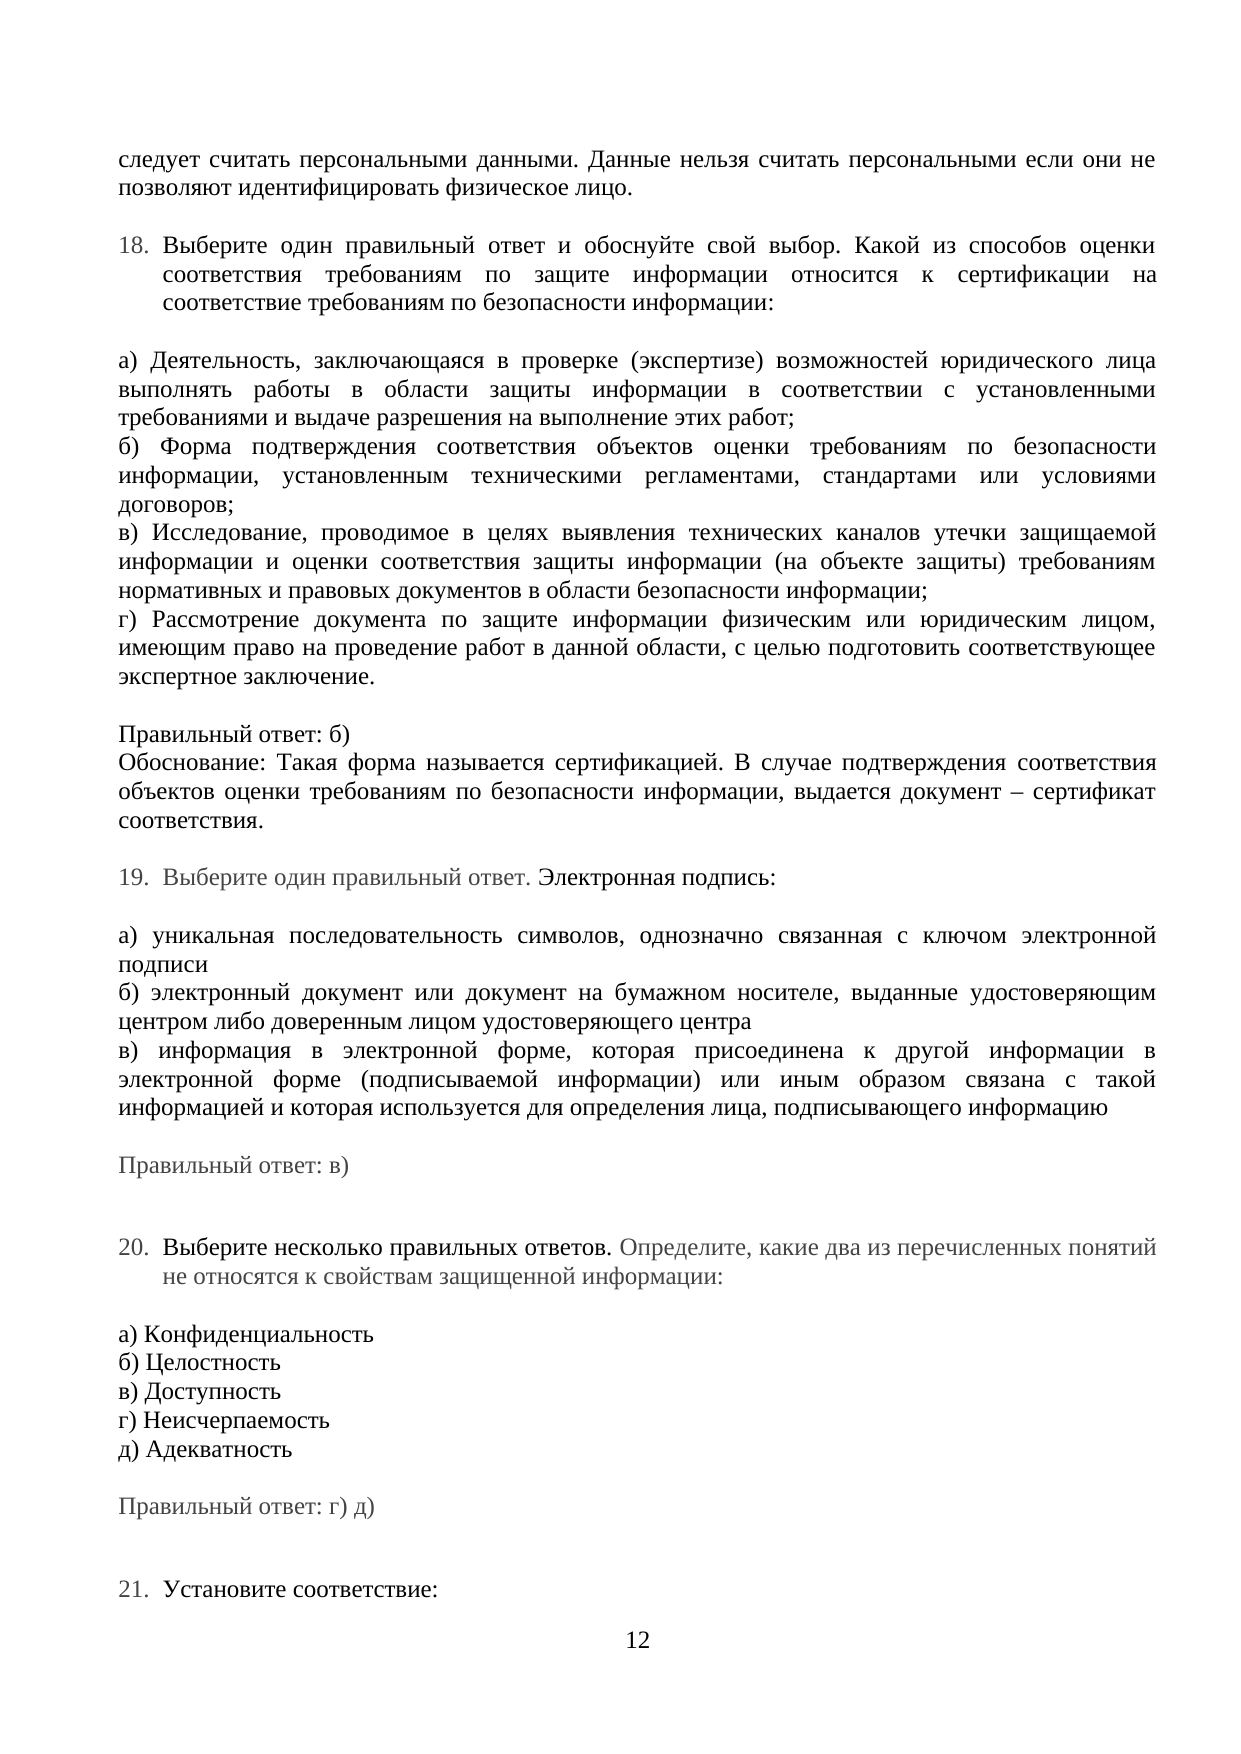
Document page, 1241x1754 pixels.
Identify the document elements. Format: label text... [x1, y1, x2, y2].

list Установите соответствие: [118, 1574, 1157, 1602]
text в) Исследование, проводимое в целях выявления технических каналов утечки защищаемой информации и оценки соответствия защиты информации (на объекте защиты) требованиям нормативных и правовых документов в области безопасности информации; [118, 517, 1157, 604]
text б) Форма подтверждения соответствия объектов оценки требованиям по безопасности информации, установленным техническими регламентами, стандартами или условиями договоров; [118, 431, 1157, 517]
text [118, 144, 1157, 201]
list а) Конфиденциальность [118, 1319, 1157, 1347]
text в) информация в электронной форме, которая присоединена к другой информации в электронной форме (подписываемой информации) или иным образом связана с такой информацией и которая используется для определения лица, подписывающего информацию [118, 1035, 1157, 1121]
text г) Рассмотрение документа по защите информации физическим или юридическим лицом, имеющим право на проведение работ в данной области, с целью подготовить соответствующее экспертное заключение. [118, 604, 1157, 690]
list Выберите один правильный ответ. Электронная подпись: [118, 862, 1157, 891]
list а) уникальная последовательность символов, однозначно связанная с ключом электронной подписи [118, 920, 1157, 977]
list Выберите один правильный ответ и обоснуйте свой выбор. Какой из способов оценки соответствия требованиям по защите информации относится к сертификации на соответствие требованиям по безопасности информации: [118, 230, 1157, 316]
list б) Целостность [118, 1347, 1157, 1376]
list д) Адекватность [118, 1434, 1157, 1462]
list в) Доступность [118, 1376, 1157, 1405]
text Обоснование: Такая форма называется сертификацией. В случае подтверждения соответствия объектов оценки требованиям по безопасности информации, выдается документ – сертификат соответствия. [118, 747, 1157, 834]
text Правильный ответ: в) [118, 1150, 1157, 1179]
list Правильный ответ: г) д) [118, 1491, 1157, 1520]
list г) Неисчерпаемость [118, 1405, 1157, 1434]
text Правильный ответ: б) [118, 719, 1157, 747]
list б) электронный документ или документ на бумажном носителе, выданные удостоверяющим центром либо доверенным лицом удостоверяющего центра [118, 977, 1157, 1035]
text а) Деятельность, заключающаяся в проверке (экспертизе) возможностей юридического лица выполнять работы в области защиты информации в соответствии с установленными требованиями и выдаче разрешения на выполнение этих работ; [118, 345, 1157, 431]
list Выберите несколько правильных ответов. Определите, какие два из перечисленных понятий не относятся к свойствам защищенной информации: [118, 1232, 1157, 1290]
